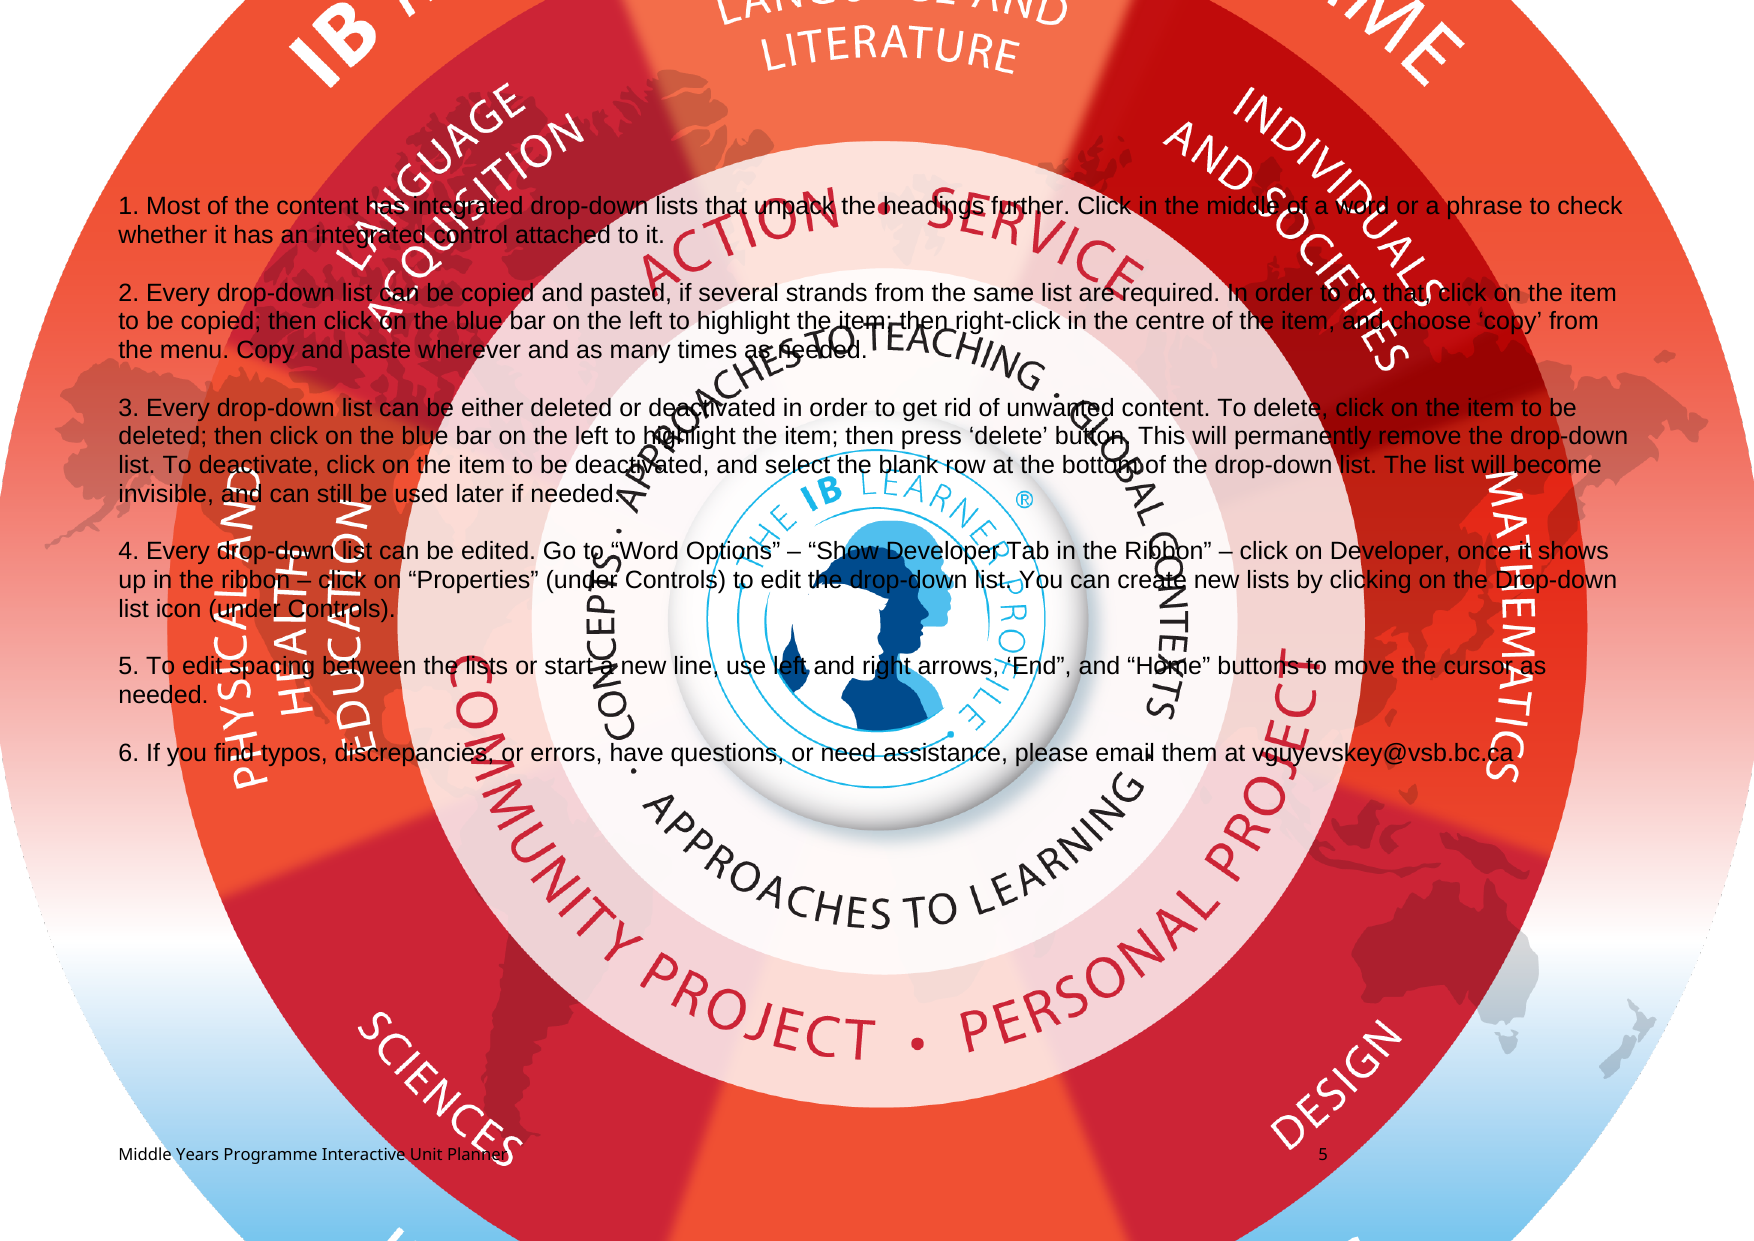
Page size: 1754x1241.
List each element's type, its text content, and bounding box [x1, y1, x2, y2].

text 2. Every drop-down list can be copied and pasted, if several strands from the same list are required. In order to do that, click on the item to be copied; then click on the blue bar on the left to highlight the item; then right-click in the centre of the item, and choose ‘copy’ from the menu. Copy and paste wherever and as many times as needed. [118, 277, 1636, 364]
text 6. If you find typos, discrepancies, or errors, have questions, or need assistance, please email them at vguyevskey@vsb.bc.ca [118, 737, 1636, 766]
text 4. Every drop-down list can be edited. Go to “Word Options” – “Show Developer Tab in the Ribbon” – click on Developer, once it shows up in the ribbon – click on “Properties” (under Controls) to edit the drop-down list. You can create new lists by clicking on the Drop-down list icon (under Controls). [118, 536, 1636, 622]
text 3. Every drop-down list can be either deleted or deactivated in order to get rid of unwanted content. To delete, click on the item to be deleted; then click on the blue bar on the left to highlight the item; then press ‘delete’ button. This will permanently remove the drop-down list. To deactivate, click on the item to be deactivated, and select the blank row at the bottom of the drop-down list. The list will become invisible, and can still be used later if needed. [118, 392, 1636, 507]
text 1. Most of the content has integrated drop-down lists that unpack the headings further. Click in the middle of a word or a phrase to check whether it has an integrated control attached to it. [118, 191, 1636, 249]
text 5. To edit spacing between the lists or start a new line, use left and right arrows, ‘End”, and “Home” buttons to move the cursor as needed. [118, 651, 1636, 709]
picture [0, 0, 1754, 1241]
